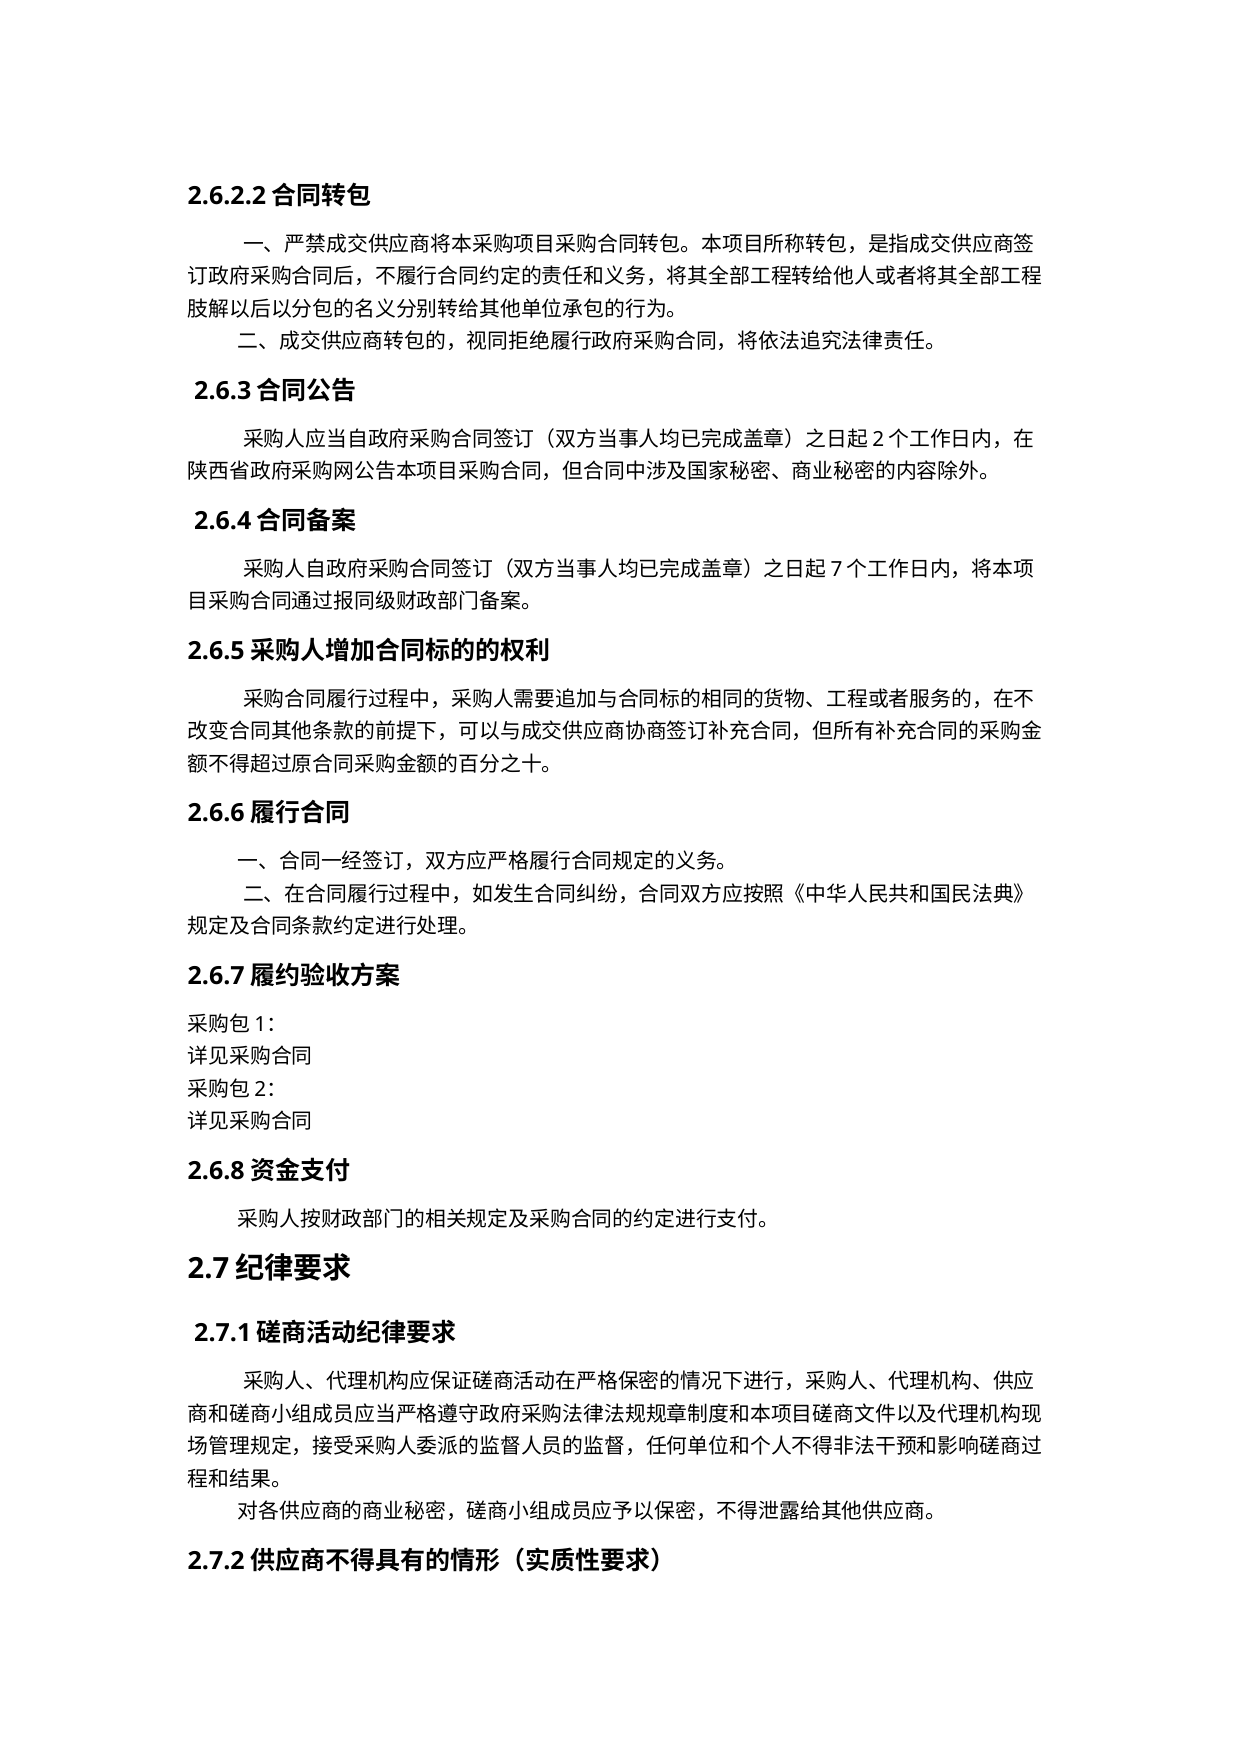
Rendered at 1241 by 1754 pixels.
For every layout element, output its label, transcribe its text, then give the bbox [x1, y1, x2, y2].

text 采购包1： [187, 1007, 1053, 1039]
text 对各供应商的商业秘密，磋商小组成员应予以保密，不得泄露给其他供应商。 [187, 1494, 1053, 1527]
text 详见采购合同 [187, 1104, 1053, 1137]
text 采购人、代理机构应保证磋商活动在严格保密的情况下进行，采购人、代理机构、供应商和磋商小组成员应当严格遵守政府采购法律法规规章制度和本项目磋商文件以及代理机构现场管理规定，接受采购人委派的监督人员的监督，任何单位和个人不得非法干预和影响磋商过程和结果。 [187, 1364, 1053, 1494]
text 2.6.2.2合同转包 [187, 162, 1053, 227]
text 采购人应当自政府采购合同签订（双方当事人均已完成盖章）之日起2个工作日内，在陕西省政府采购网公告本项目采购合同，但合同中涉及国家秘密、商业秘密的内容除外。 [187, 422, 1053, 487]
text 二、成交供应商转包的，视同拒绝履行政府采购合同，将依法追究法律责任。 [187, 324, 1053, 357]
text 2.7.2供应商不得具有的情形（实质性要求） [187, 1527, 1053, 1592]
text 二、在合同履行过程中，如发生合同纠纷，合同双方应按照《中华人民共和国民法典》规定及合同条款约定进行处理。 [187, 877, 1053, 942]
text 2.6.4合同备案 [187, 487, 1053, 552]
text 详见采购合同 [187, 1039, 1053, 1072]
text 2.6.8资金支付 [187, 1137, 1053, 1202]
text 一、合同一经签订，双方应严格履行合同规定的义务。 [187, 844, 1053, 877]
text 采购人按财政部门的相关规定及采购合同的约定进行支付。 [187, 1202, 1053, 1234]
text 采购合同履行过程中，采购人需要追加与合同标的相同的货物、工程或者服务的，在不改变合同其他条款的前提下，可以与成交供应商协商签订补充合同，但所有补充合同的采购金额不得超过原合同采购金额的百分之十。 [187, 682, 1053, 779]
text 采购包2： [187, 1072, 1053, 1104]
text 2.7纪律要求 [187, 1234, 1053, 1299]
text 2.6.7履约验收方案 [187, 942, 1053, 1007]
text 一、严禁成交供应商将本采购项目采购合同转包。本项目所称转包，是指成交供应商签订政府采购合同后，不履行合同约定的责任和义务，将其全部工程转给他人或者将其全部工程肢解以后以分包的名义分别转给其他单位承包的行为。 [187, 227, 1053, 324]
text 2.6.3合同公告 [187, 357, 1053, 422]
text 2.7.1磋商活动纪律要求 [187, 1299, 1053, 1364]
text 2.6.5采购人增加合同标的的权利 [187, 617, 1053, 682]
text 采购人自政府采购合同签订（双方当事人均已完成盖章）之日起7个工作日内，将本项目采购合同通过报同级财政部门备案。 [187, 552, 1053, 617]
text 2.6.6履行合同 [187, 779, 1053, 844]
